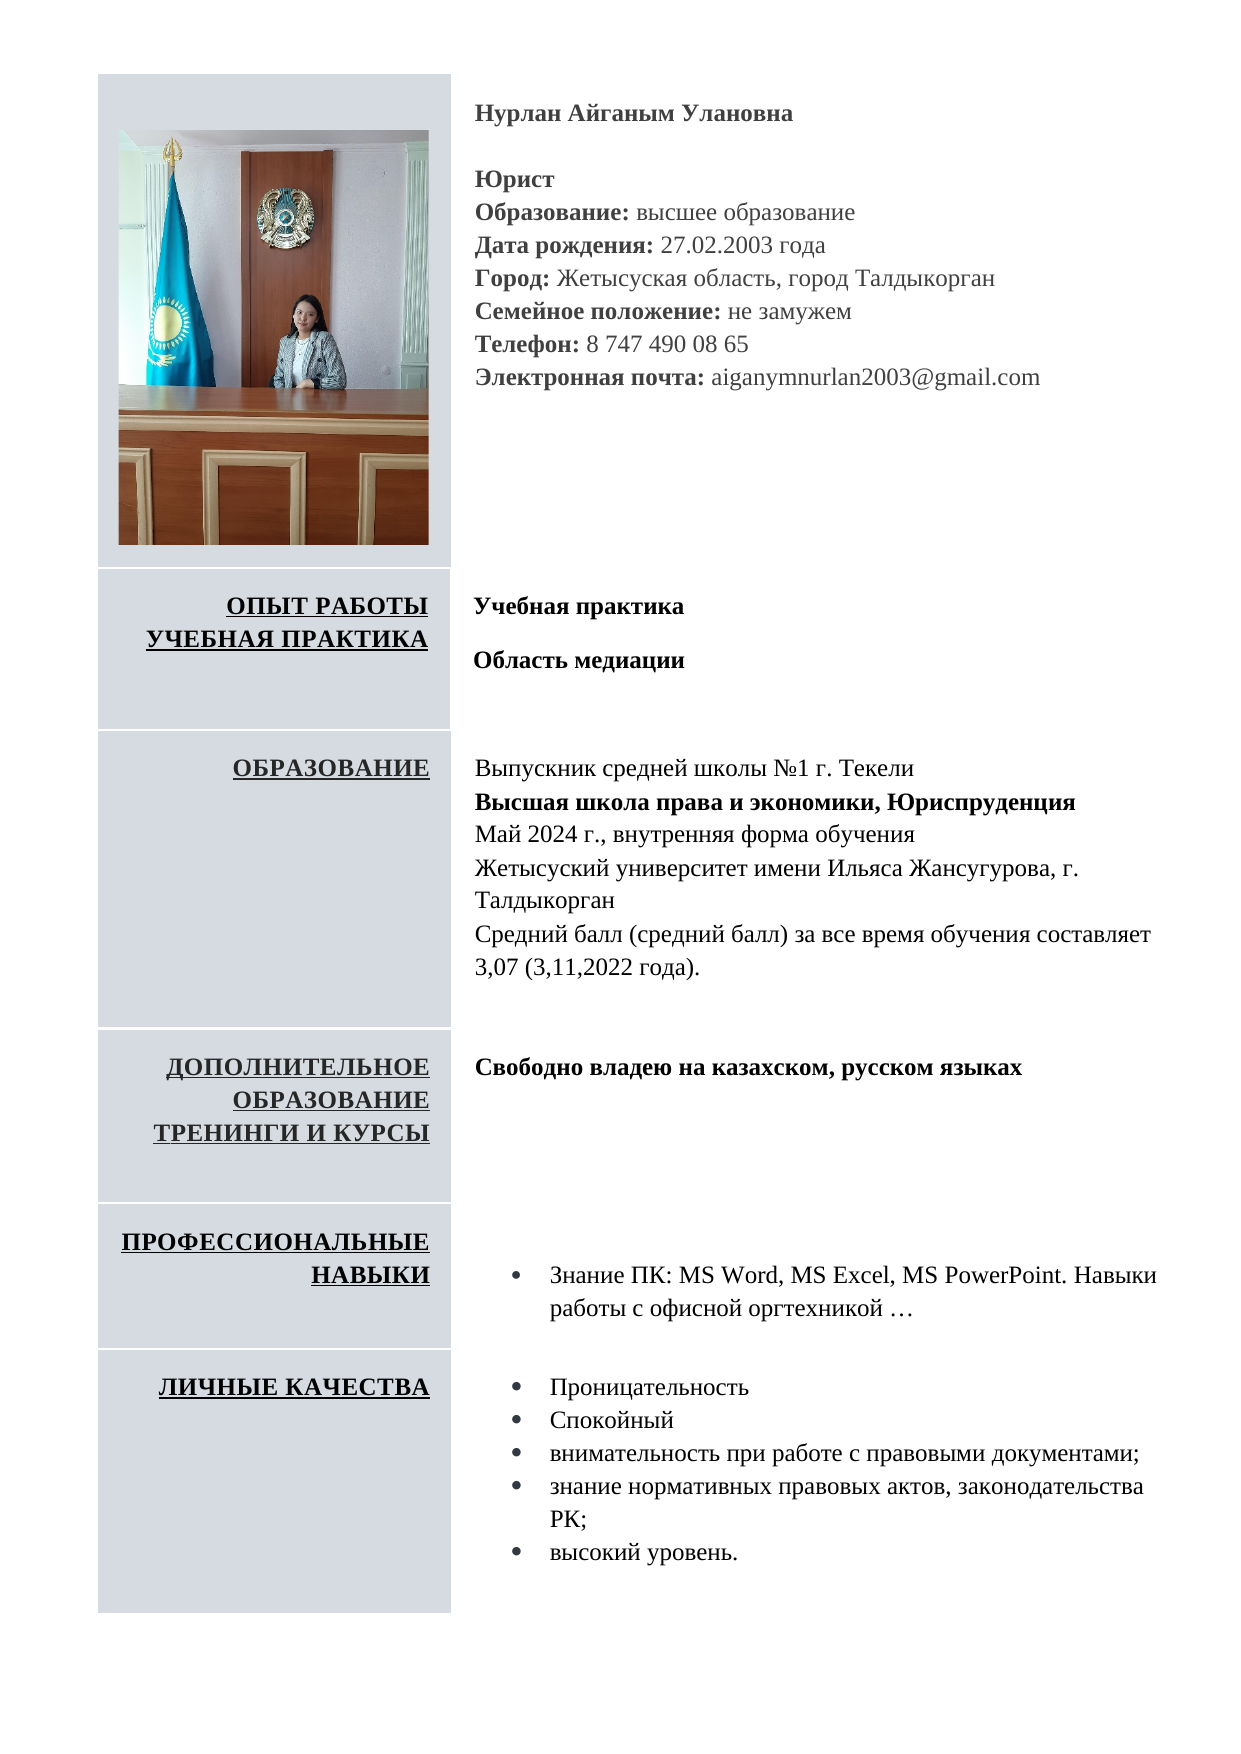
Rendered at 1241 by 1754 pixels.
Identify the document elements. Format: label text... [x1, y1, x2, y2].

table_cell Выпускник средней школы №1 г. Текели Высшая школа права и экономики, Юриспруденция Май 2024 г., внутренняя форма обучения Жетысуский университет имени Ильяса Жансугурова, г. Талдыкорган Средний балл (средний балл) за все время обучения составляет 3,07 (3,11,2022 года). [453, 731, 1206, 1027]
table_cell ОПЫТ РАБОТЫ УЧЕБНАЯ ПРАКТИКА [98, 569, 450, 729]
table_cell Свободно владею на казахском, русском языках [453, 1030, 1206, 1202]
table_cell ОБРАЗОВАНИЕ [98, 731, 451, 1027]
picture [118, 130, 429, 545]
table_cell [453, 1350, 1206, 1613]
table_header Нурлан Айганым Улановна Юрист Образование: высшее образование Дата рождения: 27.02.2003 года Город: Жетысуская область, город Талдыкорган Семейное положение: не замужем Телефон: 8 747 490 08 65 Электронная почта: aiganymnurlan2003@gmail.com [453, 76, 1206, 567]
table_cell ЛИЧНЫЕ КАЧЕСТВА [98, 1350, 451, 1613]
table_cell ПРОФЕССИОНАЛЬНЫЕ НАВЫКИ [98, 1204, 451, 1348]
table_cell ДОПОЛНИТЕЛЬНОЕ ОБРАЗОВАНИЕ ТРЕНИНГИ И КУРСЫ [98, 1030, 451, 1202]
table_cell Знание ПК: MS Word, MS Excel, MS PowerPoint. Навыки работы с офисной оргтехникой … [453, 1204, 1206, 1348]
table_cell Учебная практика Область медиации [452, 569, 1206, 729]
table_header [98, 74, 451, 567]
